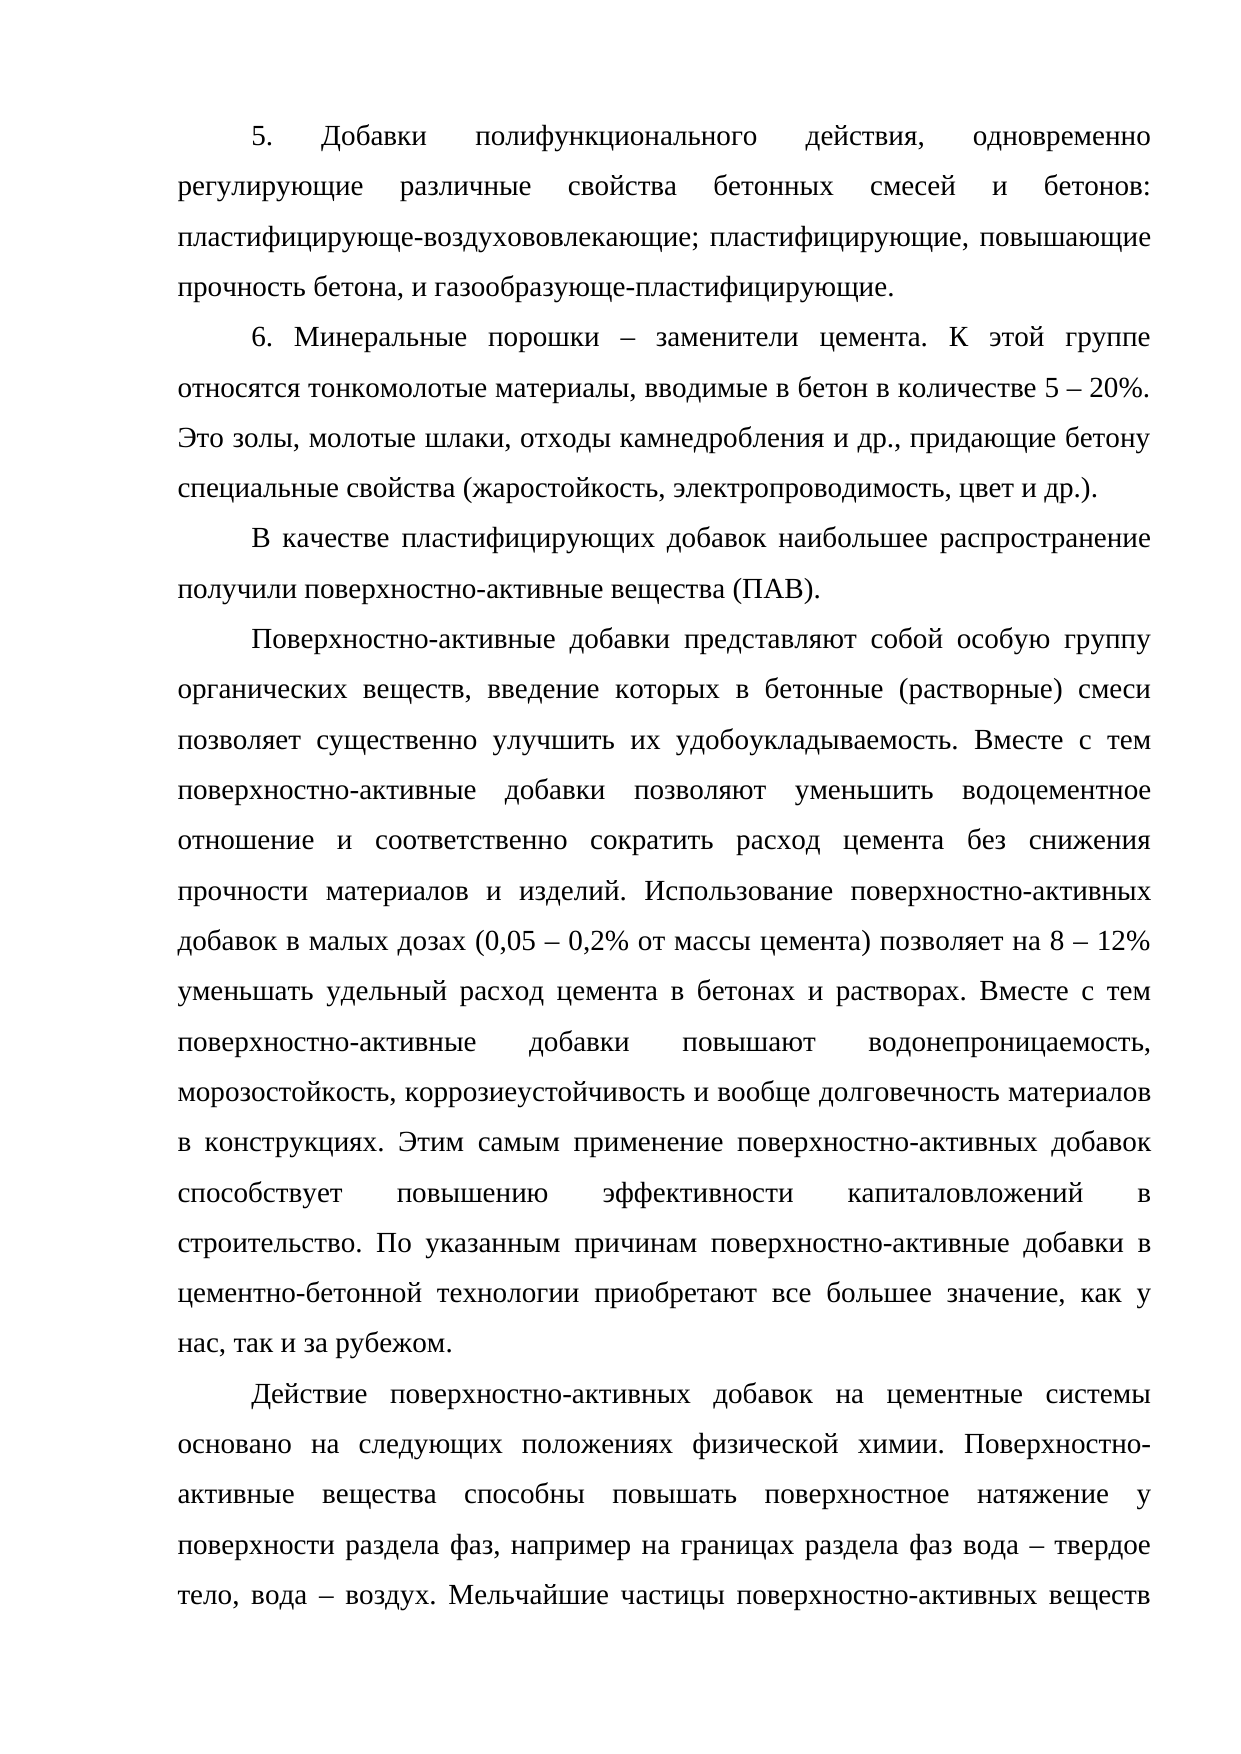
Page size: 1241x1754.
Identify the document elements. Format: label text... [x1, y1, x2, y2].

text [177, 1376, 1152, 1611]
text Поверхностно-активные добавки представляют собой особую группу органических веществ, введение которых в бетонные (растворные) смеси позволяет существенно улучшить их удобоукладываемость. Вместе с тем поверхностно-активные добавки позволяют уменьшить водоцементное отношение и соответственно сократить расход цемента без снижения прочности материалов и изделий. Использование поверхностно-активных добавок в малых дозах (0,05 – 0,2% от массы цемента) позволяет на 8 – 12% уменьшать удельный расход цемента в бетонах и растворах. Вместе с тем поверхностно-активные добавки повышают водонепроницаемость, морозостойкость, коррозиеустойчивость и вообще долговечность материалов в конструкциях. Этим самым применение поверхностно-активных добавок способствует повышению эффективности капиталовложений в строительство. По указанным причинам поверхностно-активные добавки в цементно-бетонной технологии приобретают все большее значение, как у нас, так и за рубежом. [177, 621, 1152, 1359]
text 5. Добавки полифункционального действия, одновременно регулирующие различные свойства бетонных смесей и бетонов: пластифицирующе-воздухововлекающие; пластифицирующие, повышающие прочность бетона, и газообразующе-пластифицирующие. [177, 118, 1152, 303]
text 6. Минеральные порошки – заменители цемента. К этой группе относятся тонкомолотые материалы, вводимые в бетон в количестве 5 – 20%. Это золы, молотые шлаки, отходы камнедробления и др., придающие бетону специальные свойства (жаростойкость, электропроводимость, цвет и др.). [177, 319, 1152, 504]
text В качестве пластифицирующих добавок наибольшее распространение получили поверхностно-активные вещества (ПАВ). [177, 521, 1152, 604]
